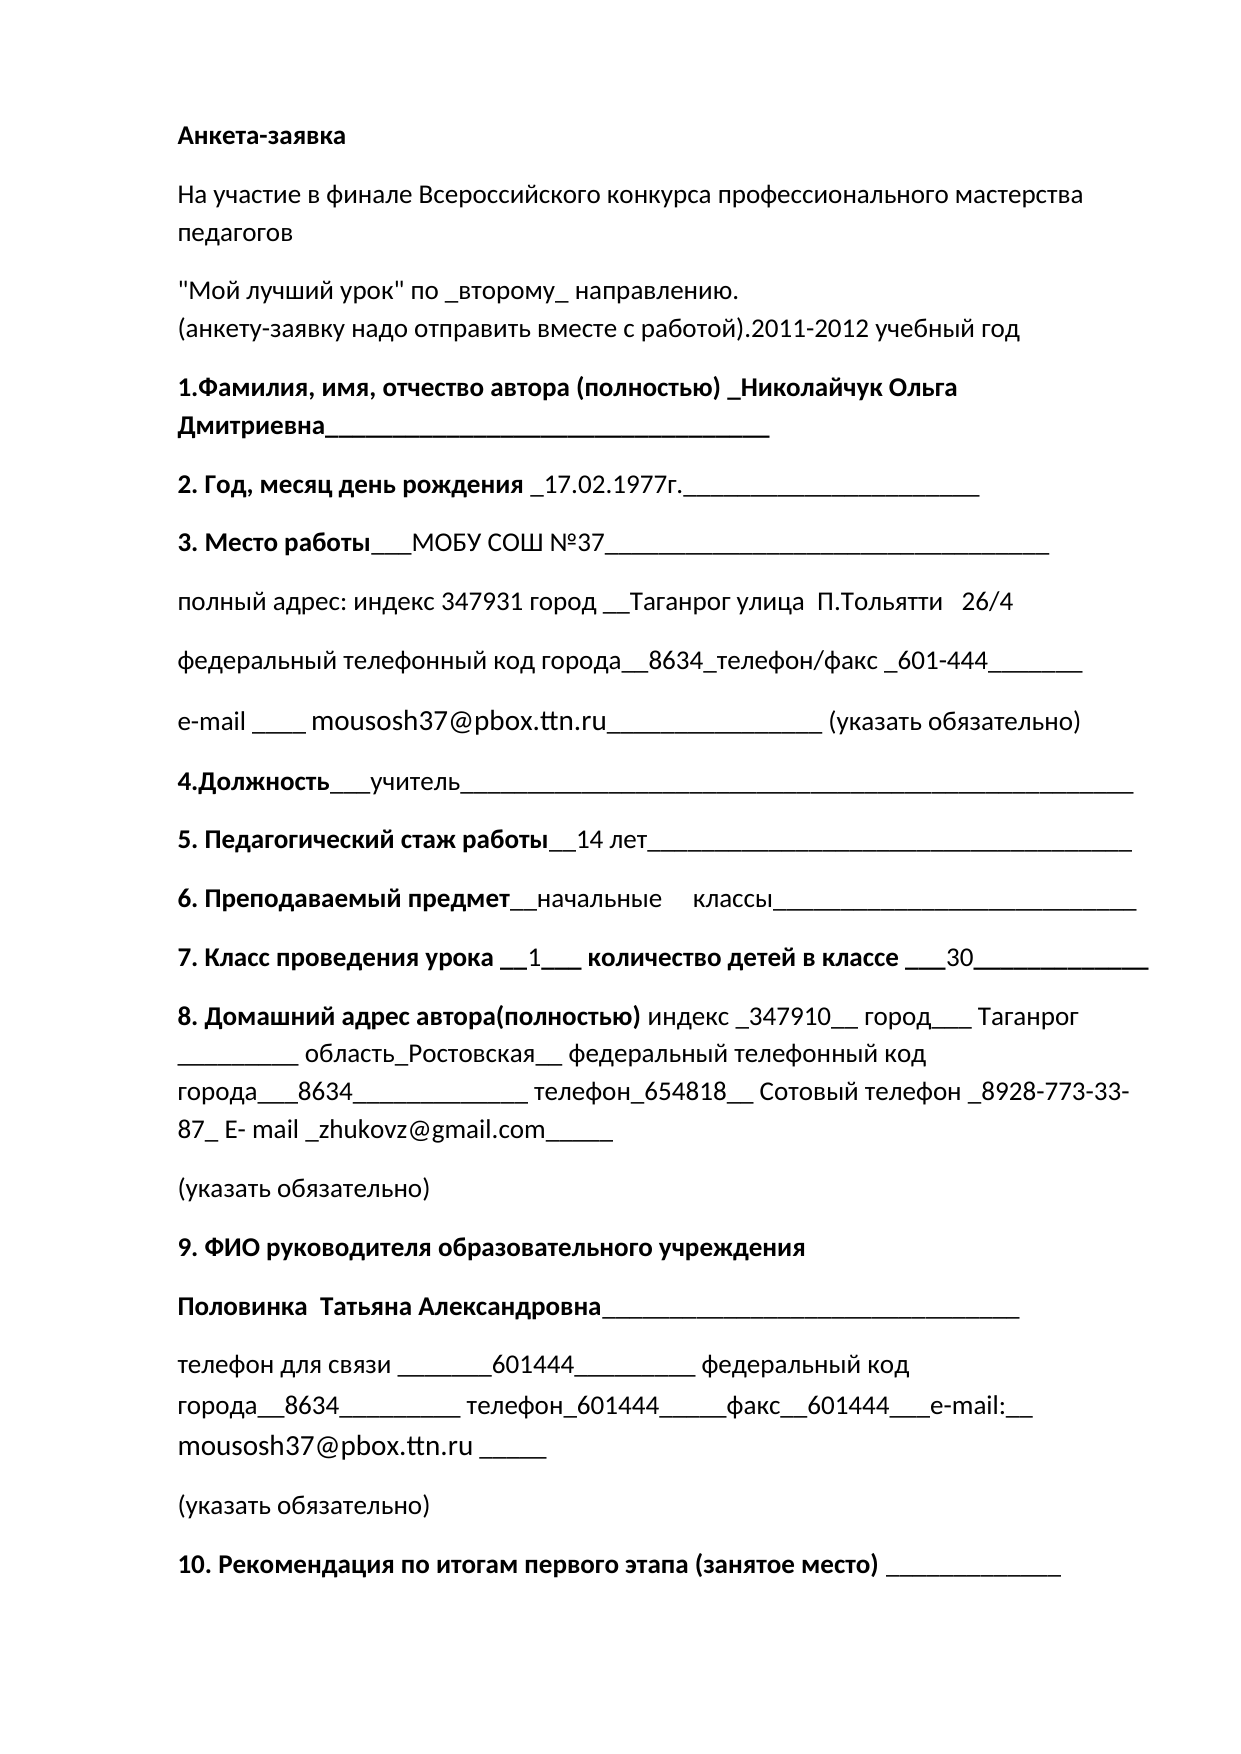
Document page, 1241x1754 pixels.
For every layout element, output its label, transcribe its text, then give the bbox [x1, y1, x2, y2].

text 6. Преподаваемый предмет__начальные классы___________________________ [177, 881, 1152, 914]
text 2. Год, месяц день рождения _17.02.1977г.______________________ [177, 467, 1152, 500]
text Половинка Татьяна Александровна_______________________________ [177, 1289, 1152, 1322]
text федеральный телефонный код города__8634_телефон/факс _601-444_______ [177, 643, 1152, 676]
text (указать обязательно) [177, 1488, 1152, 1521]
text 5. Педагогический стаж работы__14 лет____________________________________ [177, 822, 1152, 855]
text 1.Фамилия, имя, отчество автора (полностью) _Николайчук Ольга Дмитриевна_________________________________ [177, 370, 1152, 441]
text телефон для связи _______601444_________ федеральный код города__8634_________ телефон_601444_____факс__601444___e-mail:__ mousosh37@pbox.ttn.ru _____ [177, 1347, 1152, 1462]
text "Мой лучший урок" по _второму_ направлению. (анкету-заявку надо отправить вместе с работой).2011-2012 учебный год [177, 273, 1152, 344]
text На участие в финале Всероссийского конкурса профессионального мастерства педагогов [177, 177, 1152, 248]
text полный адрес: индекс 347931 город __Таганрог улица П.Тольятти 26/4 [177, 584, 1152, 617]
text (указать обязательно) [177, 1171, 1152, 1204]
text 9. ФИО руководителя образовательного учреждения [177, 1230, 1152, 1263]
text 4.Должность___учитель__________________________________________________ [177, 764, 1152, 797]
text e-mail ____ mousosh37@pbox.ttn.ru________________ (указать обязательно) [177, 702, 1152, 737]
text Анкета-заявка [177, 118, 1152, 151]
text 8. Домашний адрес автора(полностью) индекс _347910__ город___ Таганрог _________ область_Ростовская__ федеральный телефонный код города___8634_____________ телефон_654818__ Сотовый телефон _8928-773-33-87_ Е- mail _zhukovz@gmail.com_____ [177, 999, 1152, 1145]
text 3. Место работы___МОБУ СОШ №37_________________________________ [177, 526, 1152, 559]
text 7. Класс проведения урока __1___ количество детей в классе ___30_____________ [177, 940, 1152, 973]
text 10. Рекомендация по итогам первого этапа (занятое место) _____________ [177, 1547, 1152, 1580]
